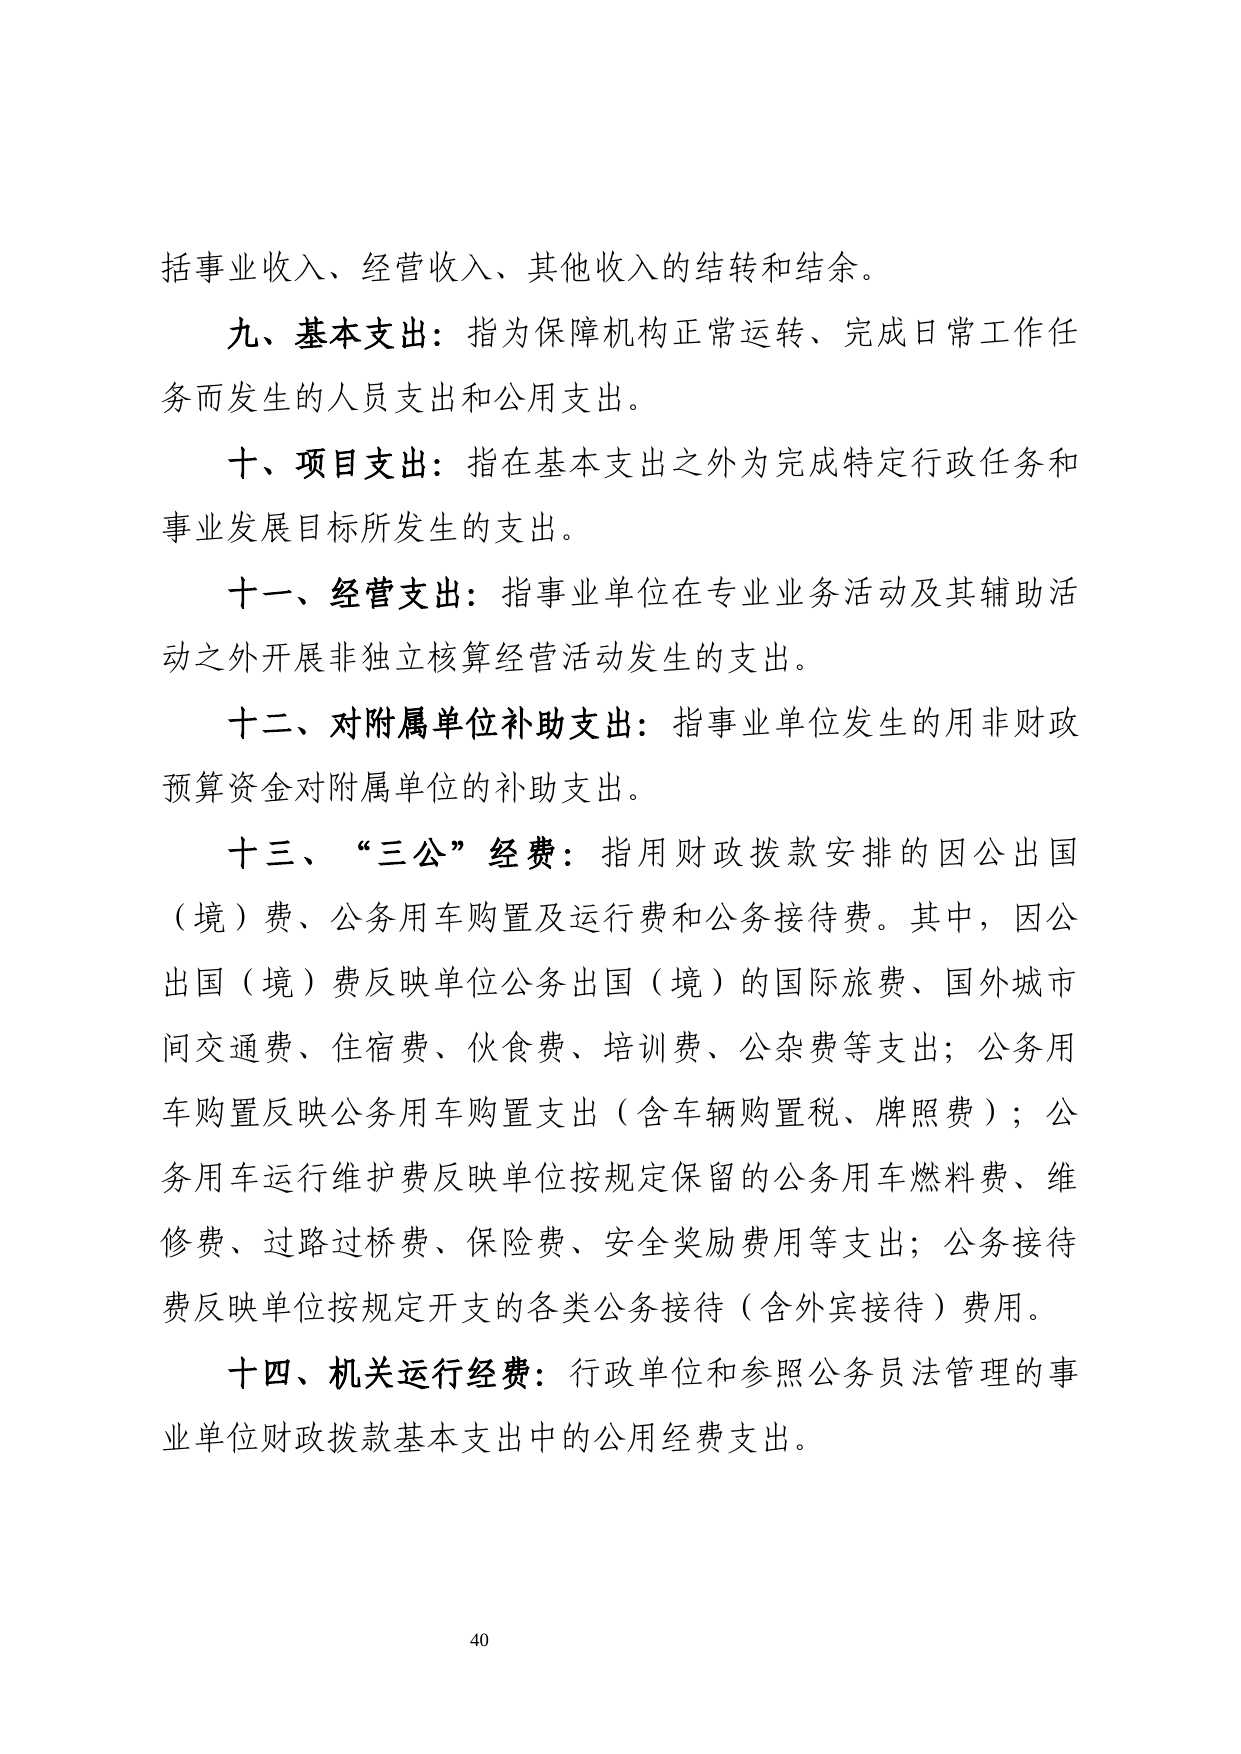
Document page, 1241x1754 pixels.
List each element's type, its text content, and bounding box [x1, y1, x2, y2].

text 十二、对附属单位补助支出：指事业单位发生的用非财政预算资金对附属单位的补助支出。 [159, 688, 1081, 818]
text 十四、机关运行经费：行政单位和参照公务员法管理的事业单位财政拨款基本支出中的公用经费支出。 [159, 1338, 1081, 1468]
text 十三、“三公”经费：指用财政拨款安排的因公出国（境）费、公务用车购置及运行费和公务接待费。其中，因公出国（境）费反映单位公务出国（境）的国际旅费、国外城市间交通费、住宿费、伙食费、培训费、公杂费等支出；公务用车购置反映公务用车购置支出（含车辆购置税、牌照费）；公务用车运行维护费反映单位按规定保留的公务用车燃料费、维修费、过路过桥费、保险费、安全奖励费用等支出；公务接待费反映单位按规定开支的各类公务接待（含外宾接待）费用。 [159, 818, 1081, 1338]
text 九、基本支出：指为保障机构正常运转、完成日常工作任务而发生的人员支出和公用支出。 [159, 298, 1081, 428]
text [159, 233, 1081, 298]
text 十一、经营支出：指事业单位在专业业务活动及其辅助活动之外开展非独立核算经营活动发生的支出。 [159, 558, 1081, 688]
text 十、项目支出：指在基本支出之外为完成特定行政任务和事业发展目标所发生的支出。 [159, 428, 1081, 558]
